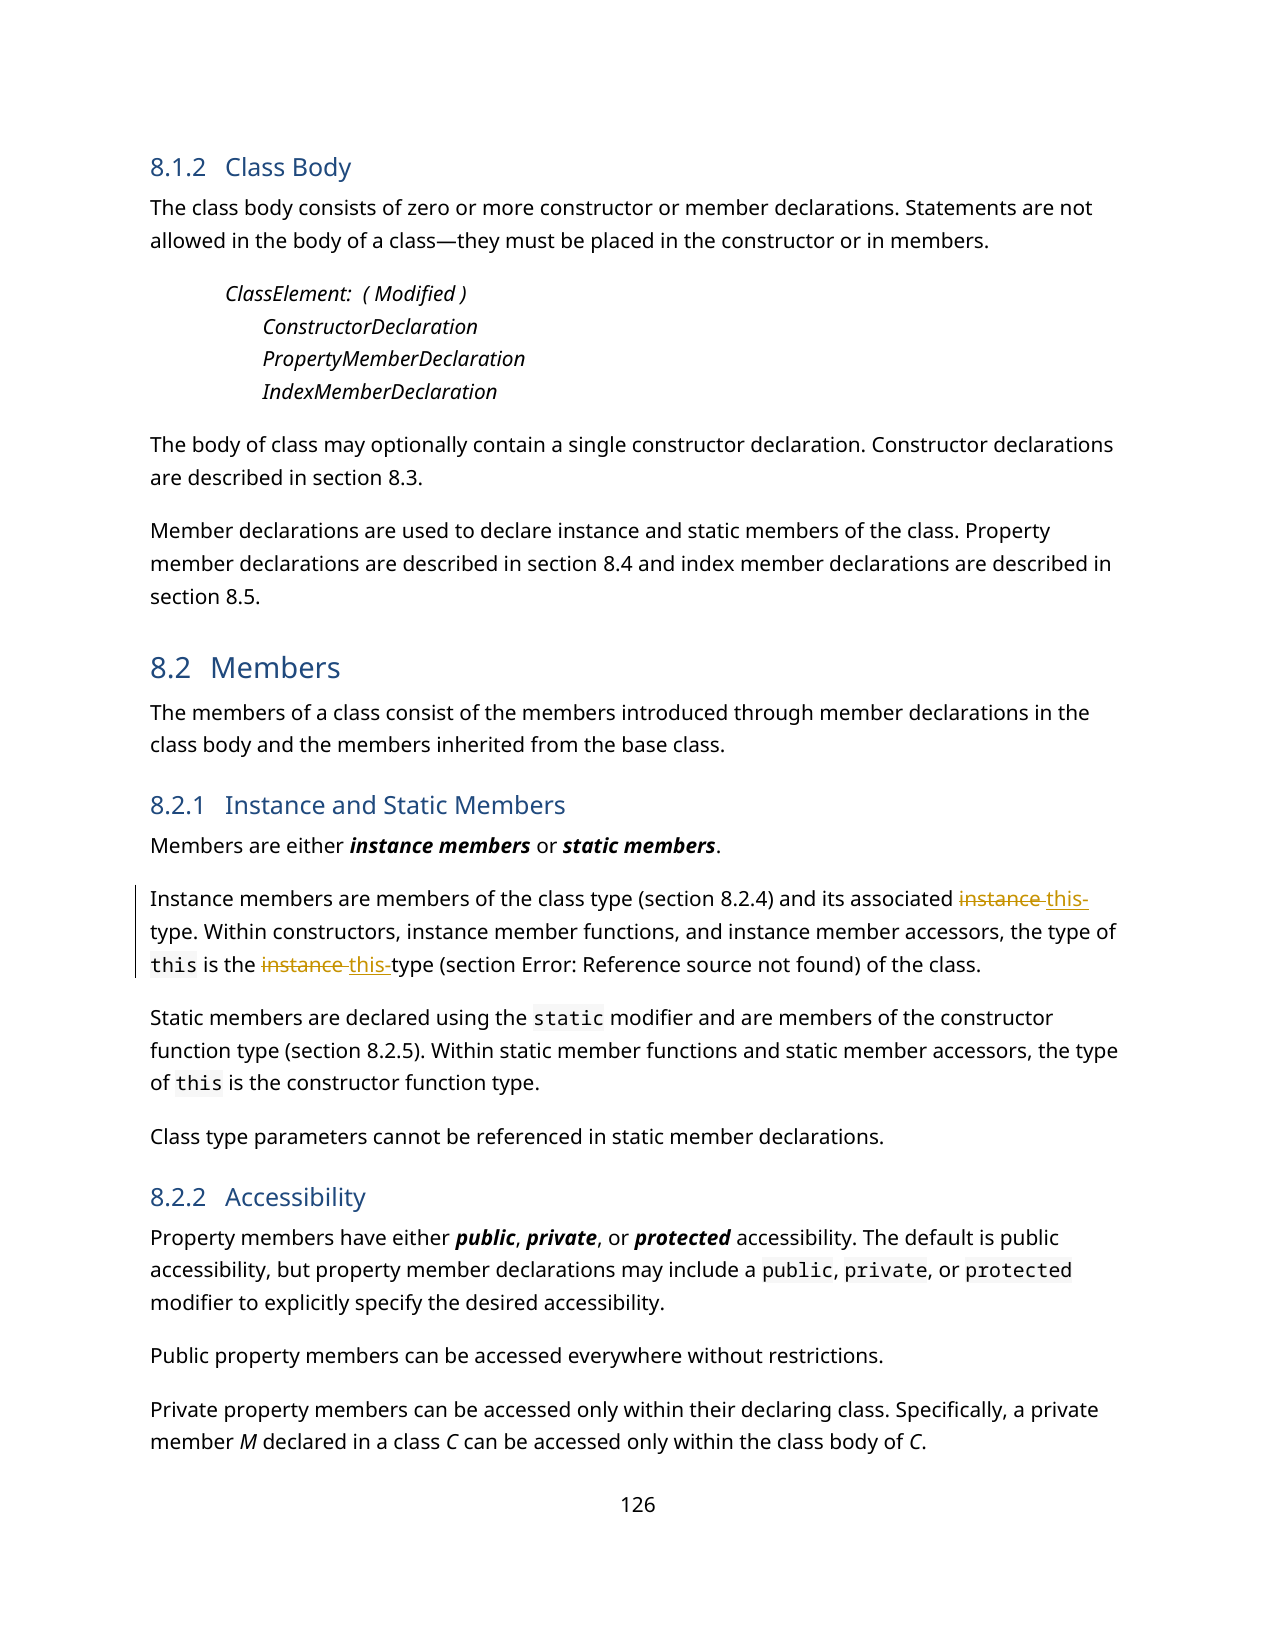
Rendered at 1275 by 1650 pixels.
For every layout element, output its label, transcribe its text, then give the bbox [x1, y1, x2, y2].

text ClassElement: ( Modified ) ConstructorDeclaration PropertyMemberDeclaration IndexMemberDeclaration [225, 279, 1125, 406]
text Instance members are members of the class type (section 8.2.4) and its associated type. Within constructors, instance member functions, and instance member accessors, the type of this is the type (section 3.) of the class. [150, 884, 1125, 978]
subtitle Members [150, 648, 1125, 687]
text Member declarations are used to declare instance and static members of the class. Property member declarations are described in section 8.4 and index member declarations are described in section 8.5. [150, 517, 1125, 610]
text Members are either instance members or static members. [150, 831, 1125, 859]
text Public property members can be accessed everywhere without restrictions. [150, 1341, 1125, 1370]
text The body of class may optionally contain a single constructor declaration. Constructor declarations are described in section 8.3. [150, 431, 1125, 492]
text The class body consists of zero or more constructor or member declarations. Statements are not allowed in the body of a class—they must be placed in the constructor or in members. [150, 193, 1125, 254]
subtitle Accessibility [150, 1179, 1125, 1213]
subtitle Class Body [150, 150, 1125, 184]
text Static members are declared using the static modifier and are members of the constructor function type (section 8.2.5). Within static member functions and static member accessors, the type of this is the constructor function type. [150, 1003, 1125, 1097]
text The members of a class consist of the members introduced through member declarations in the class body and the members inherited from the base class. [150, 698, 1125, 759]
text Class type parameters cannot be referenced in static member declarations. [150, 1122, 1125, 1150]
text Property members have either public, private, or protected accessibility. The default is public accessibility, but property member declarations may include a public, private, or protected modifier to explicitly specify the desired accessibility. [150, 1223, 1125, 1316]
text Private property members can be accessed only within their declaring class. Specifically, a private member M declared in a class C can be accessed only within the class body of C. [150, 1395, 1125, 1456]
subtitle Instance and Static Members [150, 788, 1125, 822]
